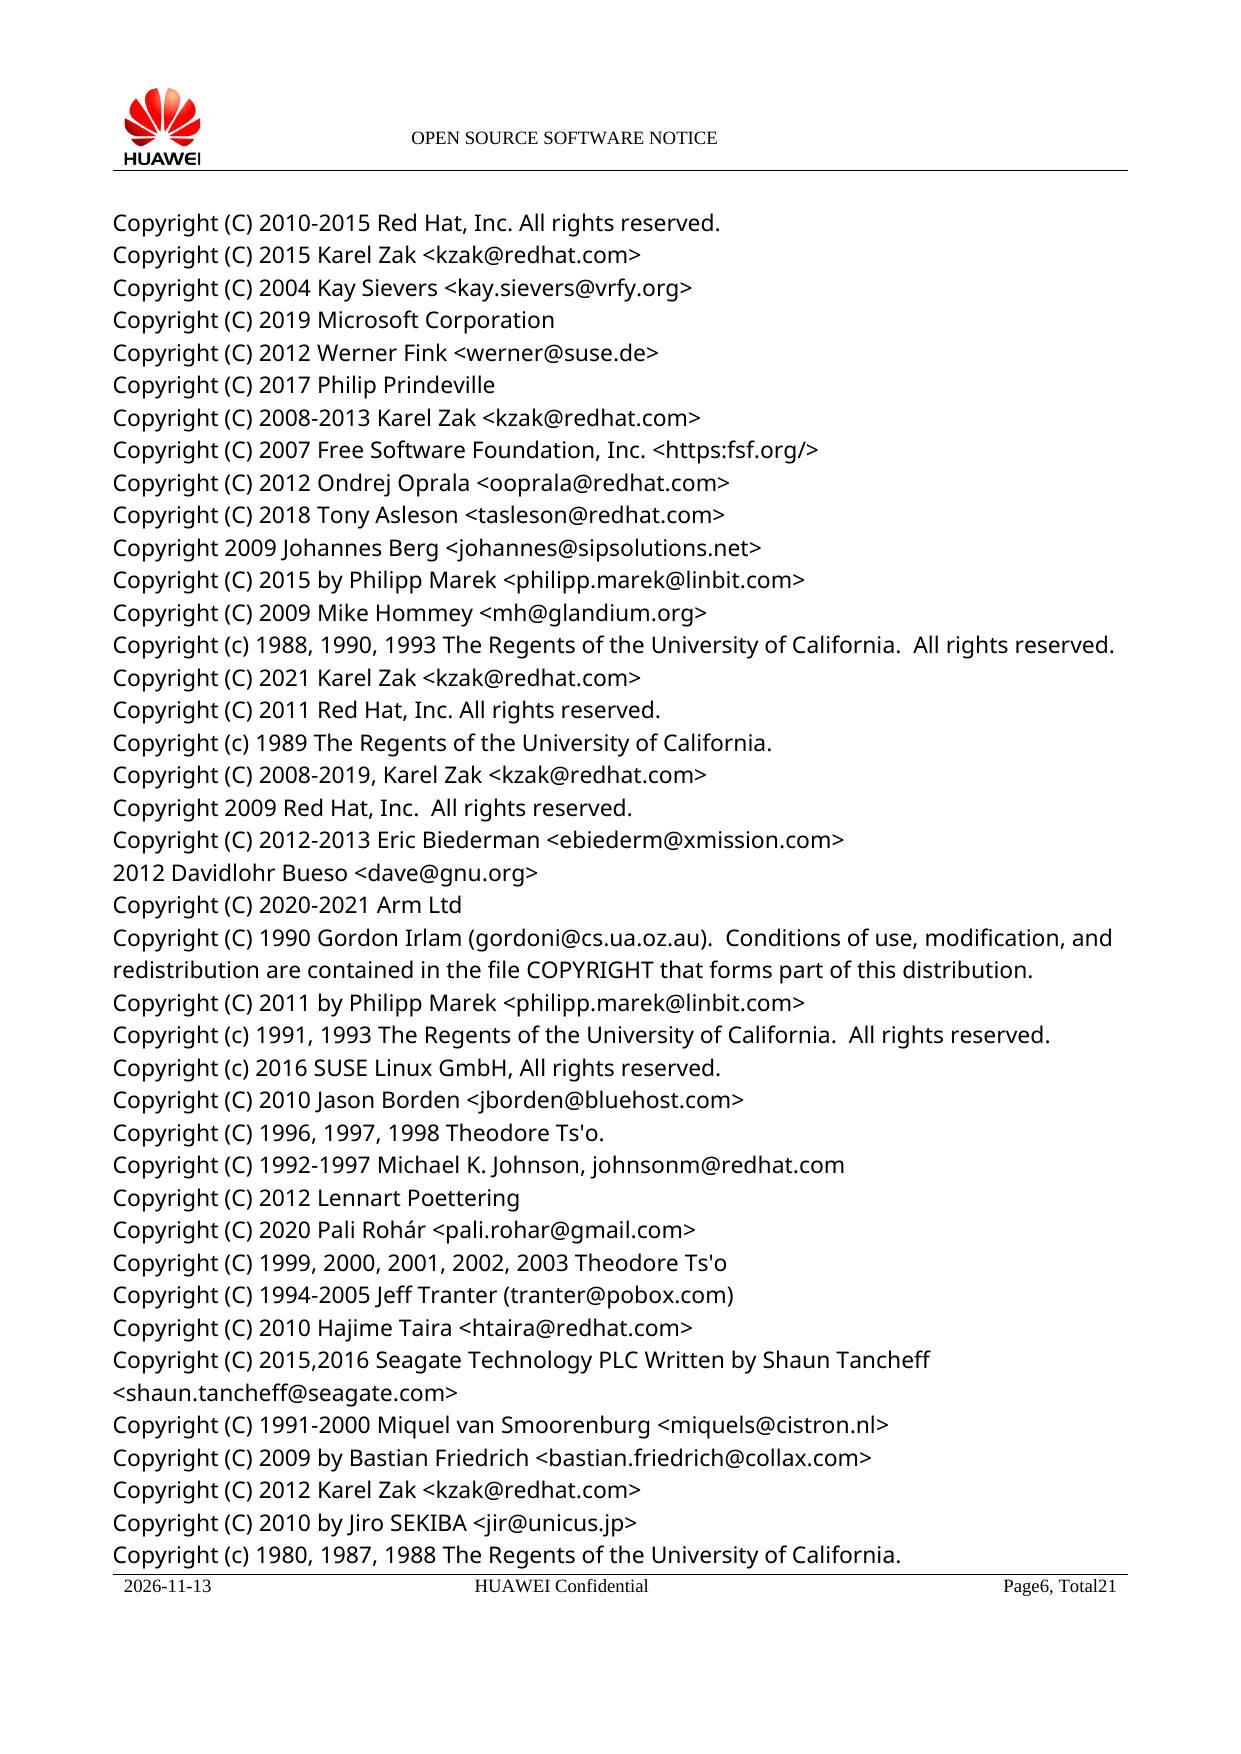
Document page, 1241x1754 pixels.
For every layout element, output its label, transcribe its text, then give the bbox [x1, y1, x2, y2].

text Copyright (C) 2010 Hajime Taira <htaira@redhat.com> [112, 1311, 1128, 1344]
text Copyright (c) 1988, 1990, 1993 The Regents of the University of California. All rights reserved. [112, 629, 1128, 661]
text Copyright (C) 2012 Ondrej Oprala <ooprala@redhat.com> [112, 466, 1128, 499]
text Copyright (C) 2008-2019, Karel Zak <kzak@redhat.com> [112, 759, 1128, 791]
text Copyright (C) 1992-1997 Michael K. Johnson, johnsonm@redhat.com [112, 1149, 1128, 1181]
text Copyright (C) 2009 by Bastian Friedrich <bastian.friedrich@collax.com> [112, 1441, 1128, 1474]
text 2012 Davidlohr Bueso <dave@gnu.org> [112, 856, 1128, 889]
text Copyright (C) 2012-2013 Eric Biederman <ebiederm@xmission.com> [112, 824, 1128, 856]
text Copyright (C) 2011 Red Hat, Inc. All rights reserved. [112, 694, 1128, 726]
text Copyright (C) 2004 Kay Sievers <kay.sievers@vrfy.org> [112, 271, 1128, 304]
text Copyright (c) 1989 The Regents of the University of California. [112, 726, 1128, 759]
text Copyright (C) 2007 Free Software Foundation, Inc. <https:fsf.org/> [112, 434, 1128, 466]
text Copyright (C) 2010 Jason Borden <jborden@bluehost.com> [112, 1084, 1128, 1116]
text Copyright (C) 2021 Karel Zak <kzak@redhat.com> [112, 661, 1128, 694]
text Copyright (C) 2010-2015 Red Hat, Inc. All rights reserved. [112, 206, 1128, 239]
text Copyright 2009 Johannes Berg <johannes@sipsolutions.net> [112, 531, 1128, 564]
text Copyright (C) 1990 Gordon Irlam (gordoni@cs.ua.oz.au). Conditions of use, modification, and redistribution are contained in the file COPYRIGHT that forms part of this distribution. [112, 921, 1128, 986]
text Copyright (C) 2018 Tony Asleson <tasleson@redhat.com> [112, 499, 1128, 531]
text Copyright (C) 1994-2005 Jeff Tranter (tranter@pobox.com) [112, 1279, 1128, 1311]
text Copyright (C) 2009 Mike Hommey <mh@glandium.org> [112, 596, 1128, 629]
text Copyright (C) 2008-2013 Karel Zak <kzak@redhat.com> [112, 401, 1128, 434]
text Copyright (c) 1980, 1987, 1988 The Regents of the University of California. [112, 1539, 1128, 1571]
text Copyright 2009 Red Hat, Inc. All rights reserved. [112, 791, 1128, 824]
text Copyright (C) 1991-2000 Miquel van Smoorenburg <miquels@cistron.nl> [112, 1409, 1128, 1441]
text Copyright (c) 1991, 1993 The Regents of the University of California. All rights reserved. [112, 1019, 1128, 1051]
text Copyright (C) 2017 Philip Prindeville [112, 369, 1128, 401]
text Copyright (C) 2020-2021 Arm Ltd [112, 889, 1128, 921]
text Copyright (C) 2012 Karel Zak <kzak@redhat.com> [112, 1474, 1128, 1506]
text Copyright (C) 2011 by Philipp Marek <philipp.marek@linbit.com> [112, 986, 1128, 1019]
text Copyright (C) 2010 by Jiro SEKIBA <jir@unicus.jp> [112, 1506, 1128, 1539]
text Copyright (C) 1996, 1997, 1998 Theodore Ts'o. [112, 1116, 1128, 1149]
text Copyright (C) 1999, 2000, 2001, 2002, 2003 Theodore Ts'o [112, 1246, 1128, 1279]
text Copyright (C) 2019 Microsoft Corporation [112, 304, 1128, 336]
text Copyright (c) 2016 SUSE Linux GmbH, All rights reserved. [112, 1051, 1128, 1084]
text Copyright (C) 2015 by Philipp Marek <philipp.marek@linbit.com> [112, 564, 1128, 596]
text Copyright (C) 2012 Werner Fink <werner@suse.de> [112, 336, 1128, 369]
picture [124, 88, 201, 165]
text Copyright (C) 2015 Karel Zak <kzak@redhat.com> [112, 239, 1128, 271]
text Copyright (C) 2015,2016 Seagate Technology PLC Written by Shaun Tancheff <shaun.tancheff@seagate.com> [112, 1344, 1128, 1409]
text Copyright (C) 2012 Lennart Poettering [112, 1181, 1128, 1214]
text Copyright (C) 2020 Pali Rohár <pali.rohar@gmail.com> [112, 1214, 1128, 1246]
